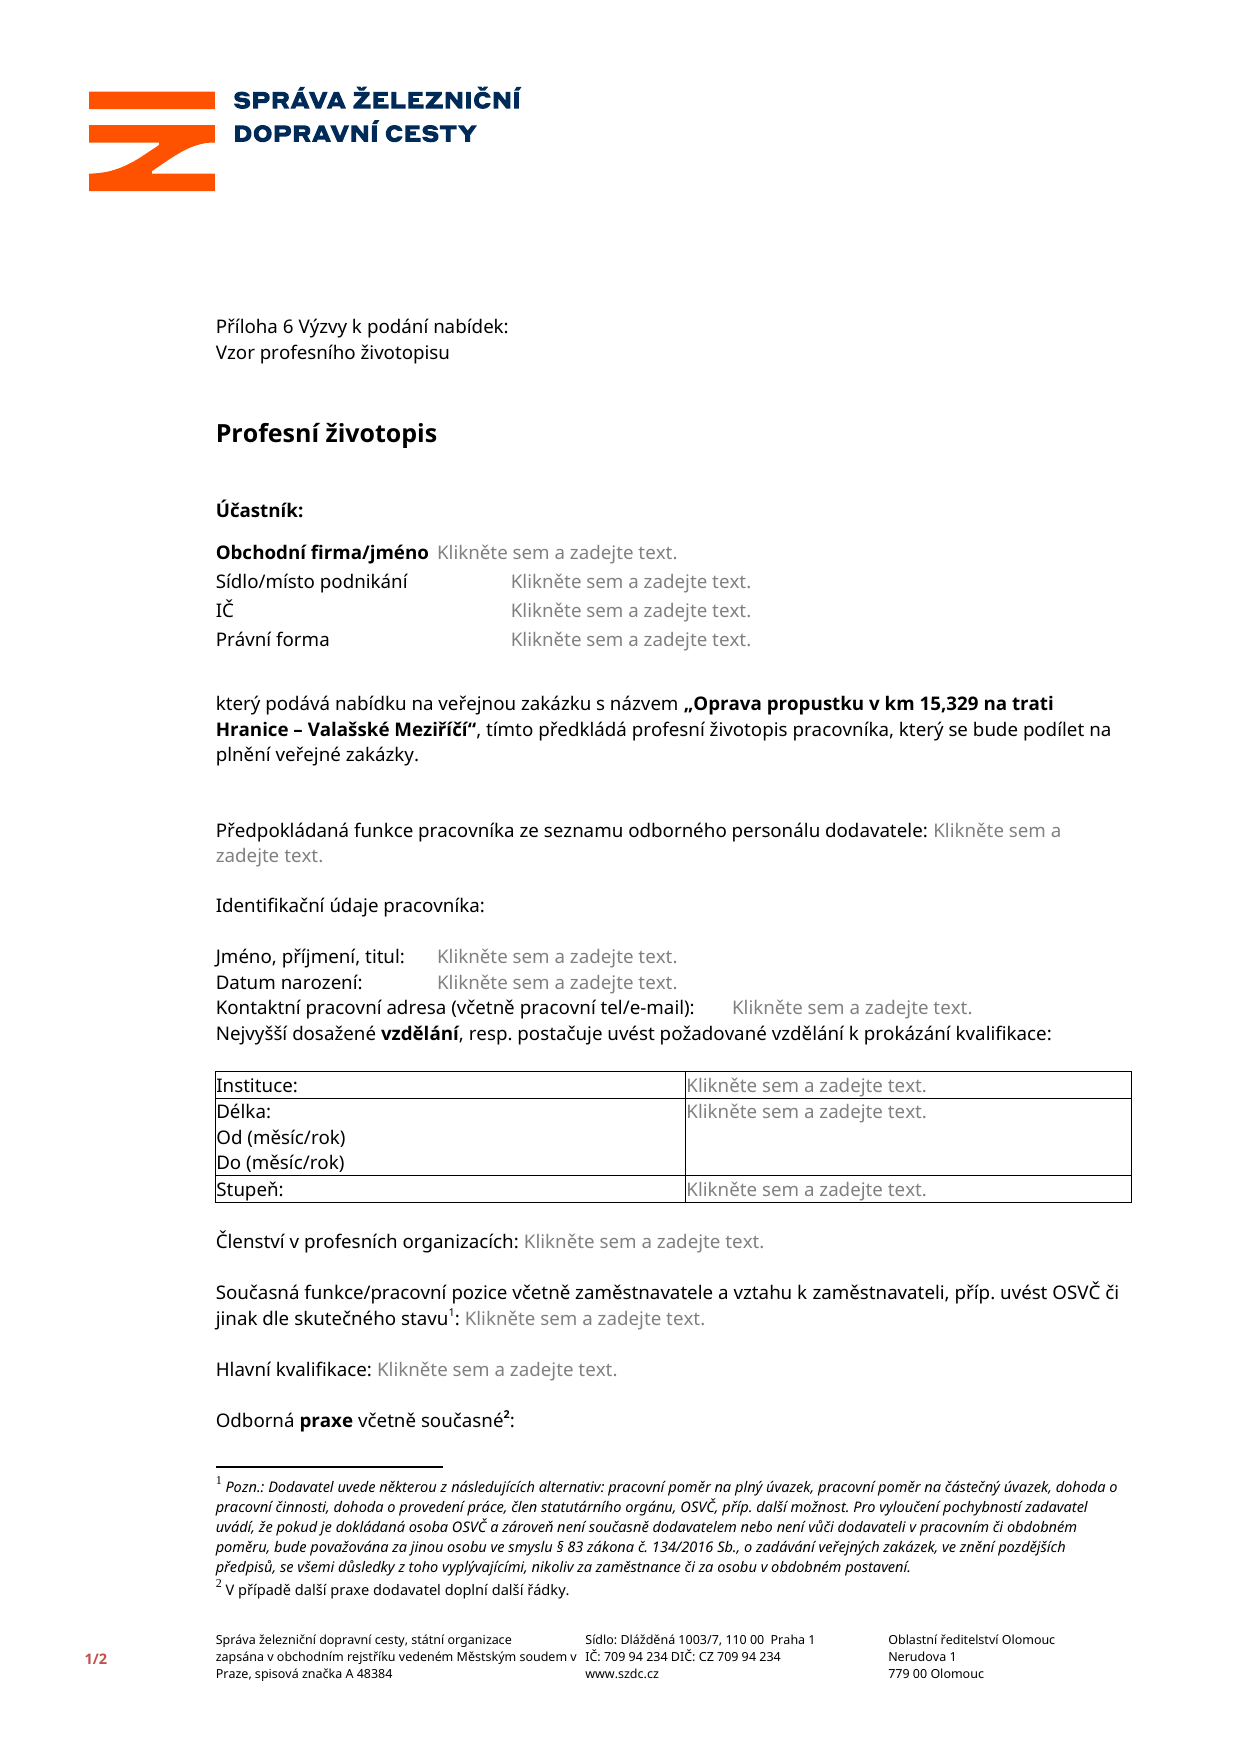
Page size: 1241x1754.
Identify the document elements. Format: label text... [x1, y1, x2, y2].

text Jméno, příjmení, titul: [216, 943, 1122, 969]
text Současná funkce/pracovní pozice včetně zaměstnavatele a vztahu k zaměstnavateli, příp. uvést OSVČ či jinak dle skutečného stavu: [216, 1279, 1122, 1330]
table_header [686, 1072, 1131, 1098]
text Odborná praxe včetně současné: [216, 1407, 1122, 1432]
text Vzor profesního životopisu [216, 339, 1122, 364]
text Právní forma [216, 623, 1122, 652]
table_cell [686, 1176, 1131, 1202]
text Datum narození: [216, 969, 1122, 994]
table_header Instituce: [216, 1072, 685, 1098]
text Příloha 6 Výzvy k podání nabídek: [216, 313, 1122, 339]
table_cell Délka: Od (měsíc/rok) Do (měsíc/rok) [216, 1099, 685, 1175]
text IČ [216, 594, 1122, 623]
text který podává nabídku na veřejnou zakázku s názvem „Oprava propustku v km 15,329 na trati Hranice – Valašské Meziříčí“, tímto předkládá profesní životopis pracovníka, který se bude podílet na plnění veřejné zakázky. [216, 690, 1122, 767]
table_cell Stupeň: [216, 1176, 685, 1202]
text Obchodní firma/jméno [216, 536, 1122, 565]
text Identifikační údaje pracovníka: [216, 892, 1122, 918]
text Sídlo/místo podnikání [216, 565, 1122, 594]
text Členství v profesních organizacích: [216, 1228, 1122, 1254]
text Předpokládaná funkce pracovníka ze seznamu odborného personálu dodavatele: [216, 817, 1122, 867]
text Profesní životopis [216, 416, 1122, 449]
text Hlavní kvalifikace: [216, 1356, 1122, 1381]
text Účastník: [216, 493, 1122, 524]
table_cell [686, 1099, 1131, 1175]
text Nejvyšší dosažené vzdělání, resp. postačuje uvést požadované vzdělání k prokázání kvalifikace: [216, 1020, 1122, 1046]
text Kontaktní pracovní adresa (včetně pracovní tel/e-mail): [216, 994, 1122, 1020]
